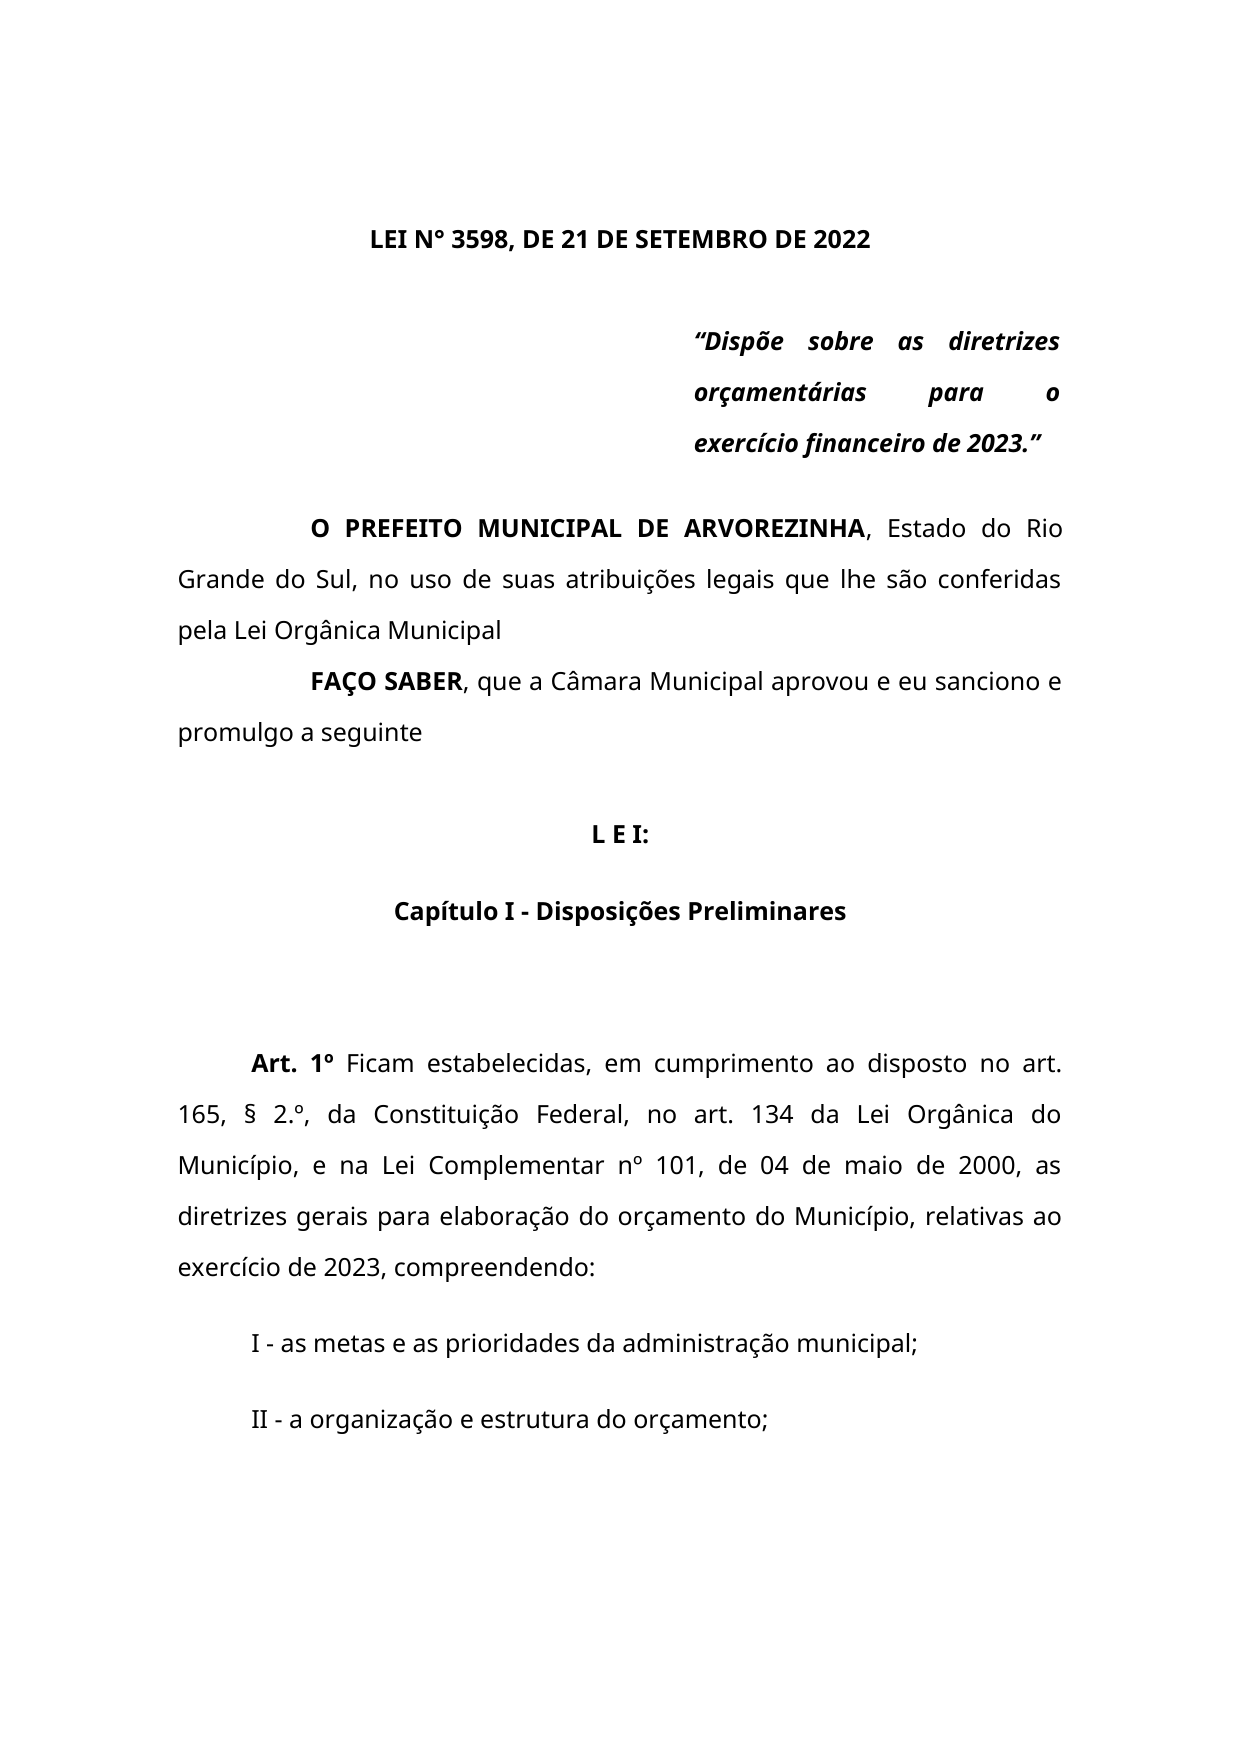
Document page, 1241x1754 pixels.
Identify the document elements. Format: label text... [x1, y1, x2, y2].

text LEI N° 3598, DE 21 DE SETEMBRO DE 2022 [177, 222, 1063, 256]
text II - a organização e estrutura do orçamento; [177, 1401, 1063, 1436]
text FAÇO SABER, que a Câmara Municipal aprovou e eu sanciono e promulgo a seguinte [177, 664, 1063, 749]
text O PREFEITO MUNICIPAL DE ARVOREZINHA, Estado do Rio Grande do Sul, no uso de suas atribuições legais que lhe são conferidas pela Lei Orgânica Municipal [177, 511, 1063, 647]
text Capítulo I - Disposições Preliminares [177, 893, 1063, 927]
text L E I: [177, 817, 1063, 851]
text Art. 1º Ficam estabelecidas, em cumprimento ao disposto no art. 165, § 2.º, da Constituição Federal, no art. 134 da Lei Orgânica do Município, e na Lei Complementar nº 101, de 04 de maio de 2000, as diretrizes gerais para elaboração do orçamento do Município, relativas ao exercício de 2023, compreendendo: [177, 1045, 1063, 1283]
text I - as metas e as prioridades da administração municipal; [177, 1325, 1063, 1359]
text “Dispõe sobre as diretrizes orçamentárias para o exercício financeiro de 2023.” [693, 324, 1063, 460]
